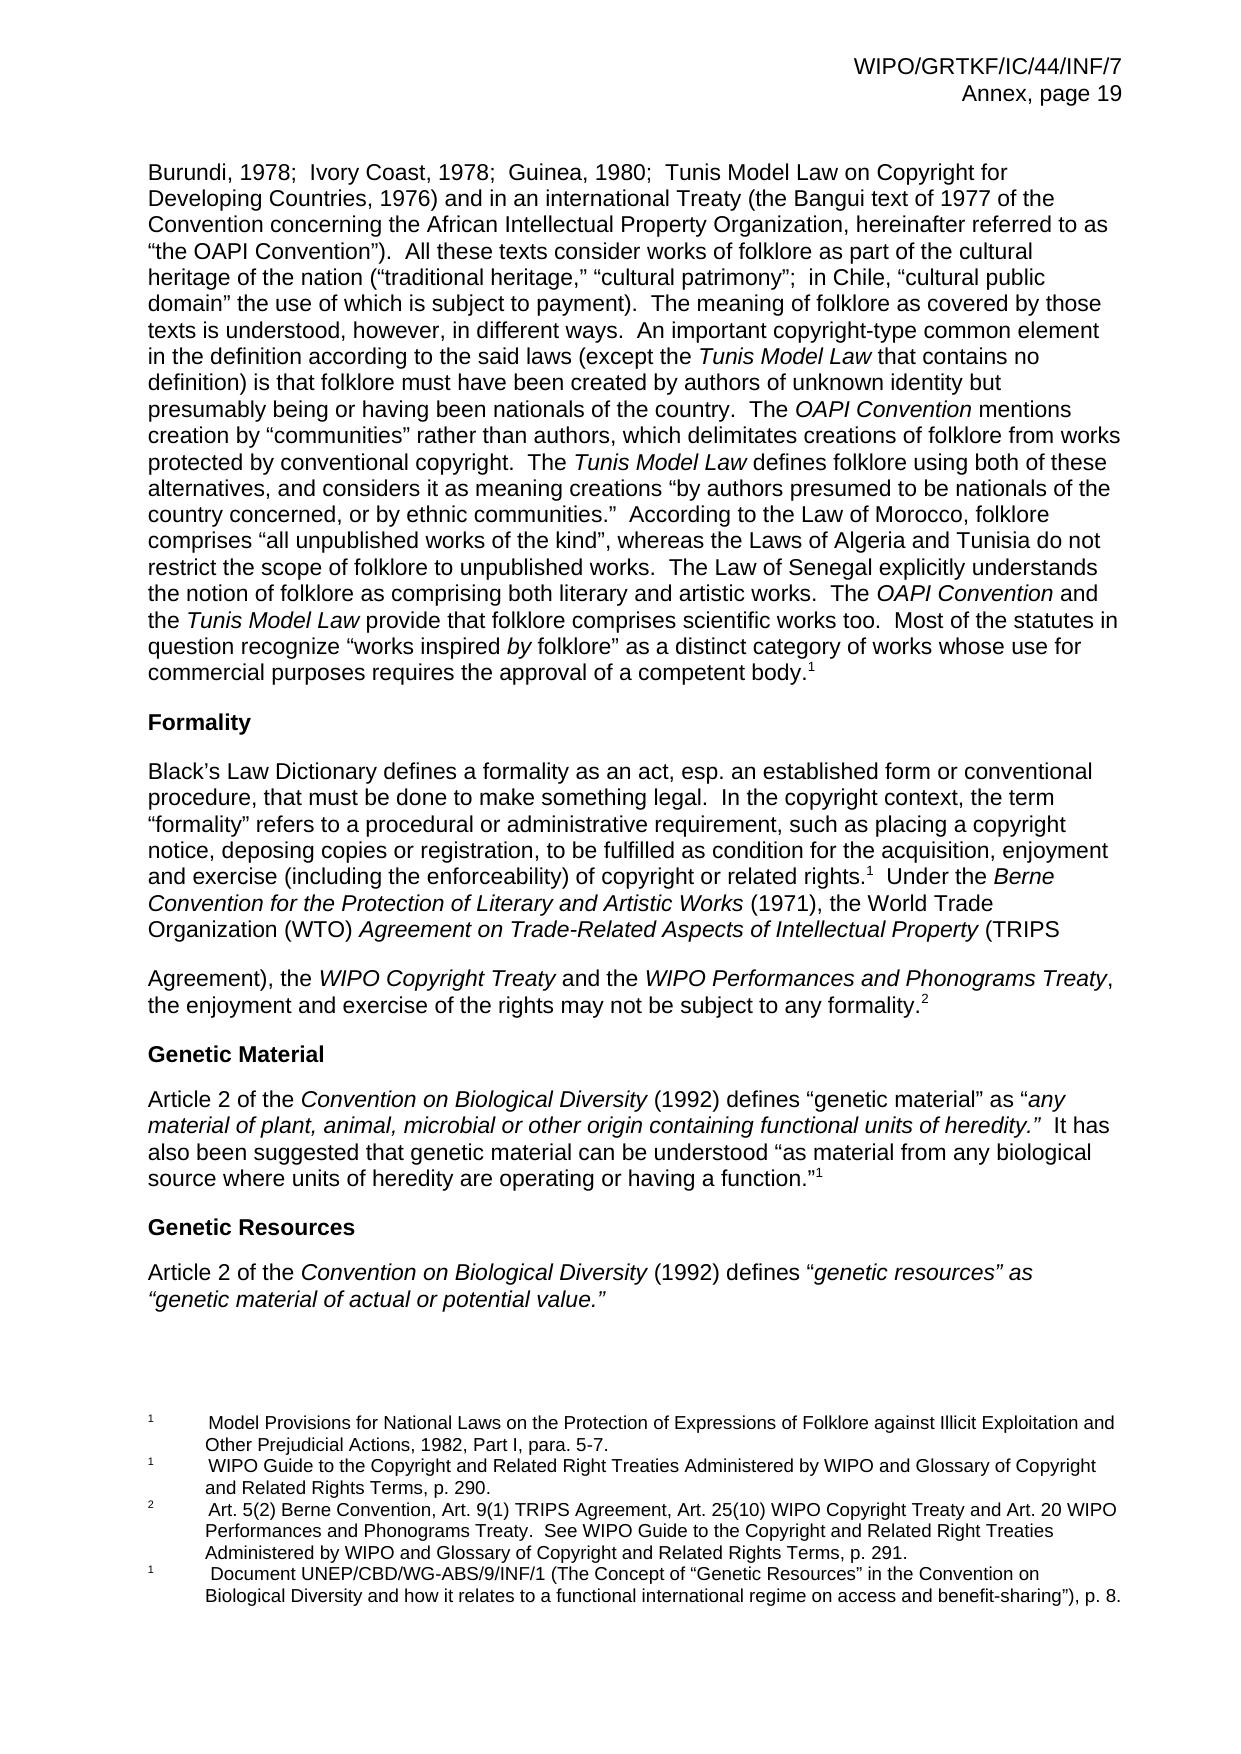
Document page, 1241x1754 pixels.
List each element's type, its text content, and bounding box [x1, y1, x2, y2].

text Article 2 of the Convention on Biological Diversity (1992) defines “genetic material” as “any material of plant, animal, microbial or other origin containing functional units of heredity.” It has also been suggested that genetic material can be understood “as material from any biological source where units of heredity are operating or having a function.” [148, 1086, 1122, 1191]
text Black’s Law Dictionary defines a formality as an act, esp. an established form or conventional procedure, that must be done to make something legal. In the copyright context, the term “formality” refers to a procedural or administrative requirement, such as placing a copyright notice, deposing copies or registration, to be fulfilled as condition for the acquisition, enjoyment and exercise (including the enforceability) of copyright or related rights. Under the Berne Convention for the Protection of Literary and Artistic Works (1971), the World Trade Organization (WTO) Agreement on Trade-Related Aspects of Intellectual Property (TRIPS [148, 758, 1122, 942]
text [148, 158, 1122, 686]
subtitle Genetic Material [148, 1041, 1122, 1067]
text Agreement), the WIPO Copyright Treaty and the WIPO Performances and Phonograms Treaty, the enjoyment and exercise of the rights may not be subject to any formality. [148, 965, 1122, 1018]
subtitle Genetic Resources [148, 1214, 1122, 1241]
subtitle Formality [148, 708, 1122, 735]
text Article 2 of the Convention on Biological Diversity (1992) defines “genetic resources” as “genetic material of actual or potential value.” [148, 1259, 1122, 1312]
